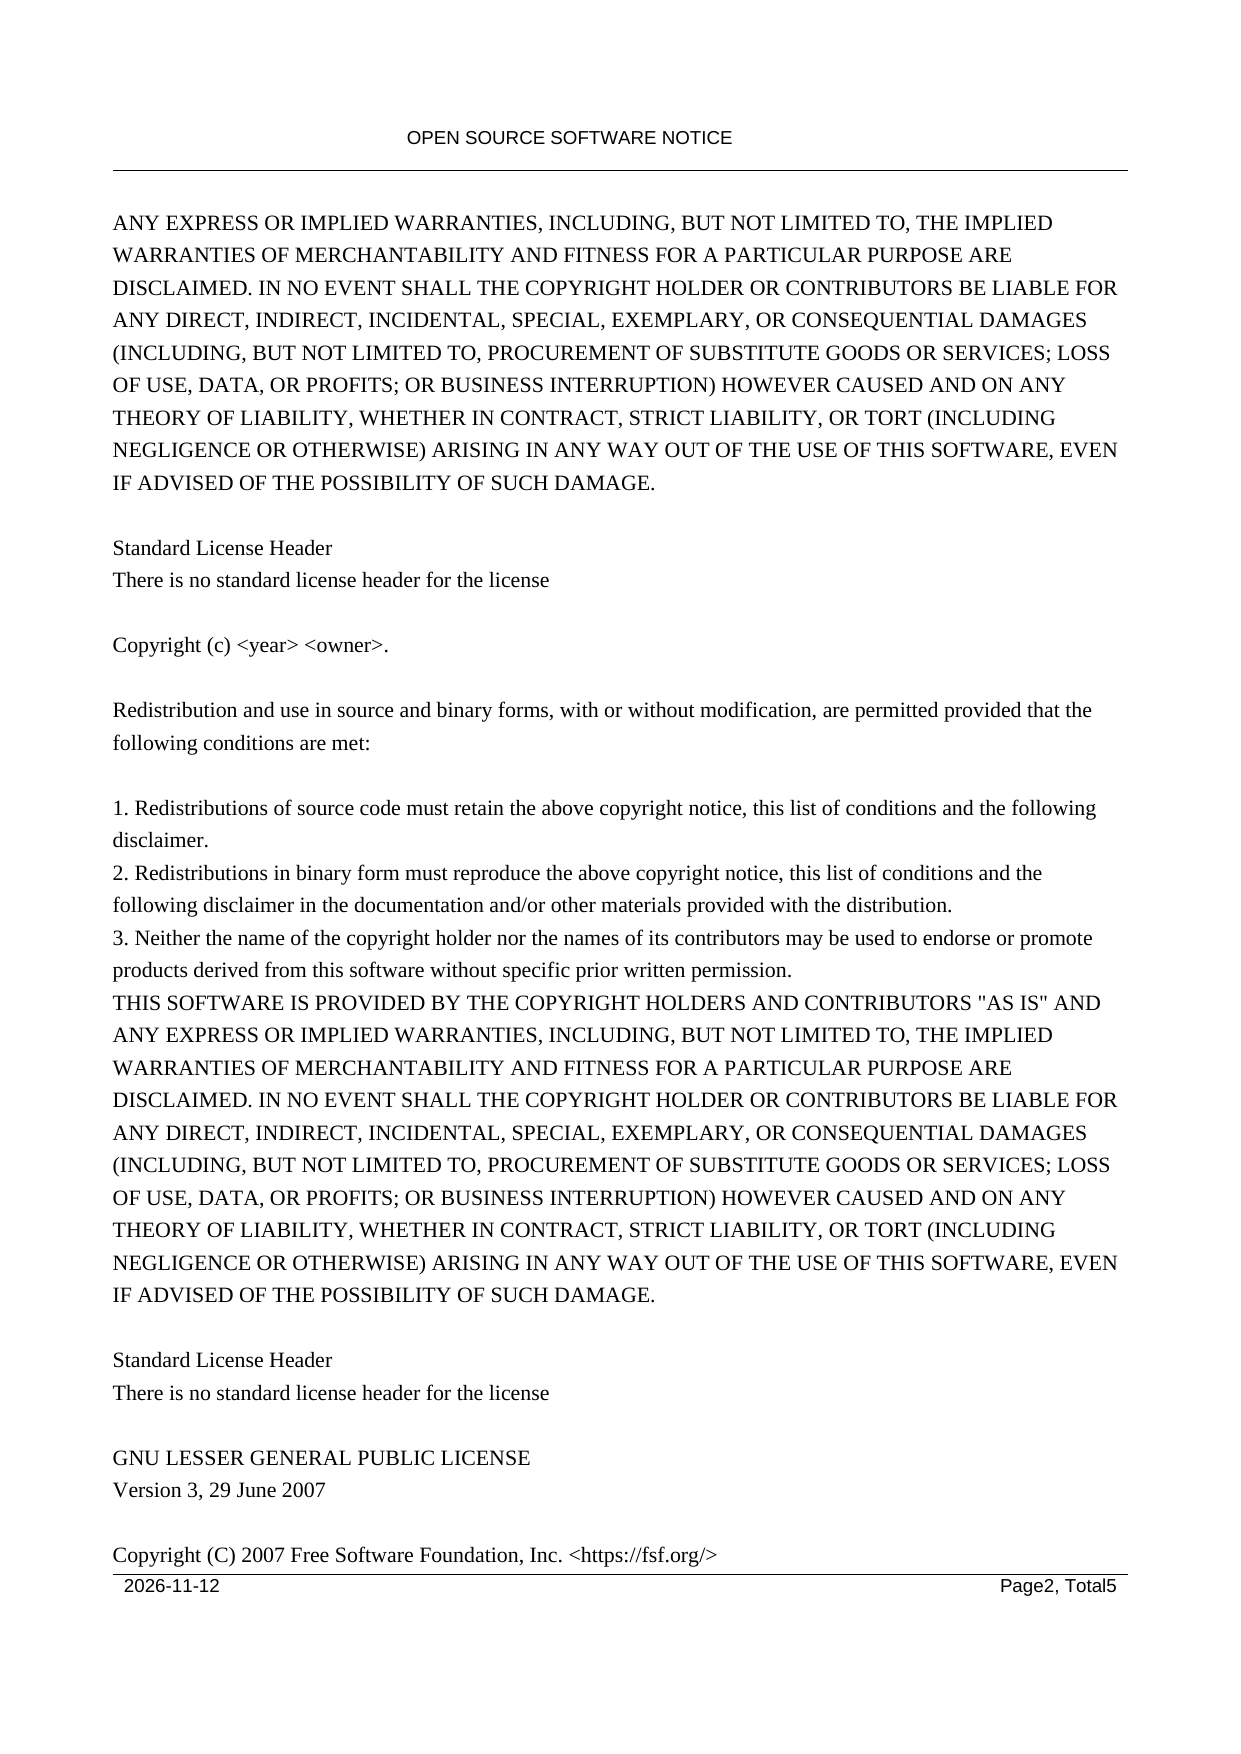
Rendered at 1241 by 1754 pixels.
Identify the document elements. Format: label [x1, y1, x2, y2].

text [112, 206, 1128, 1571]
